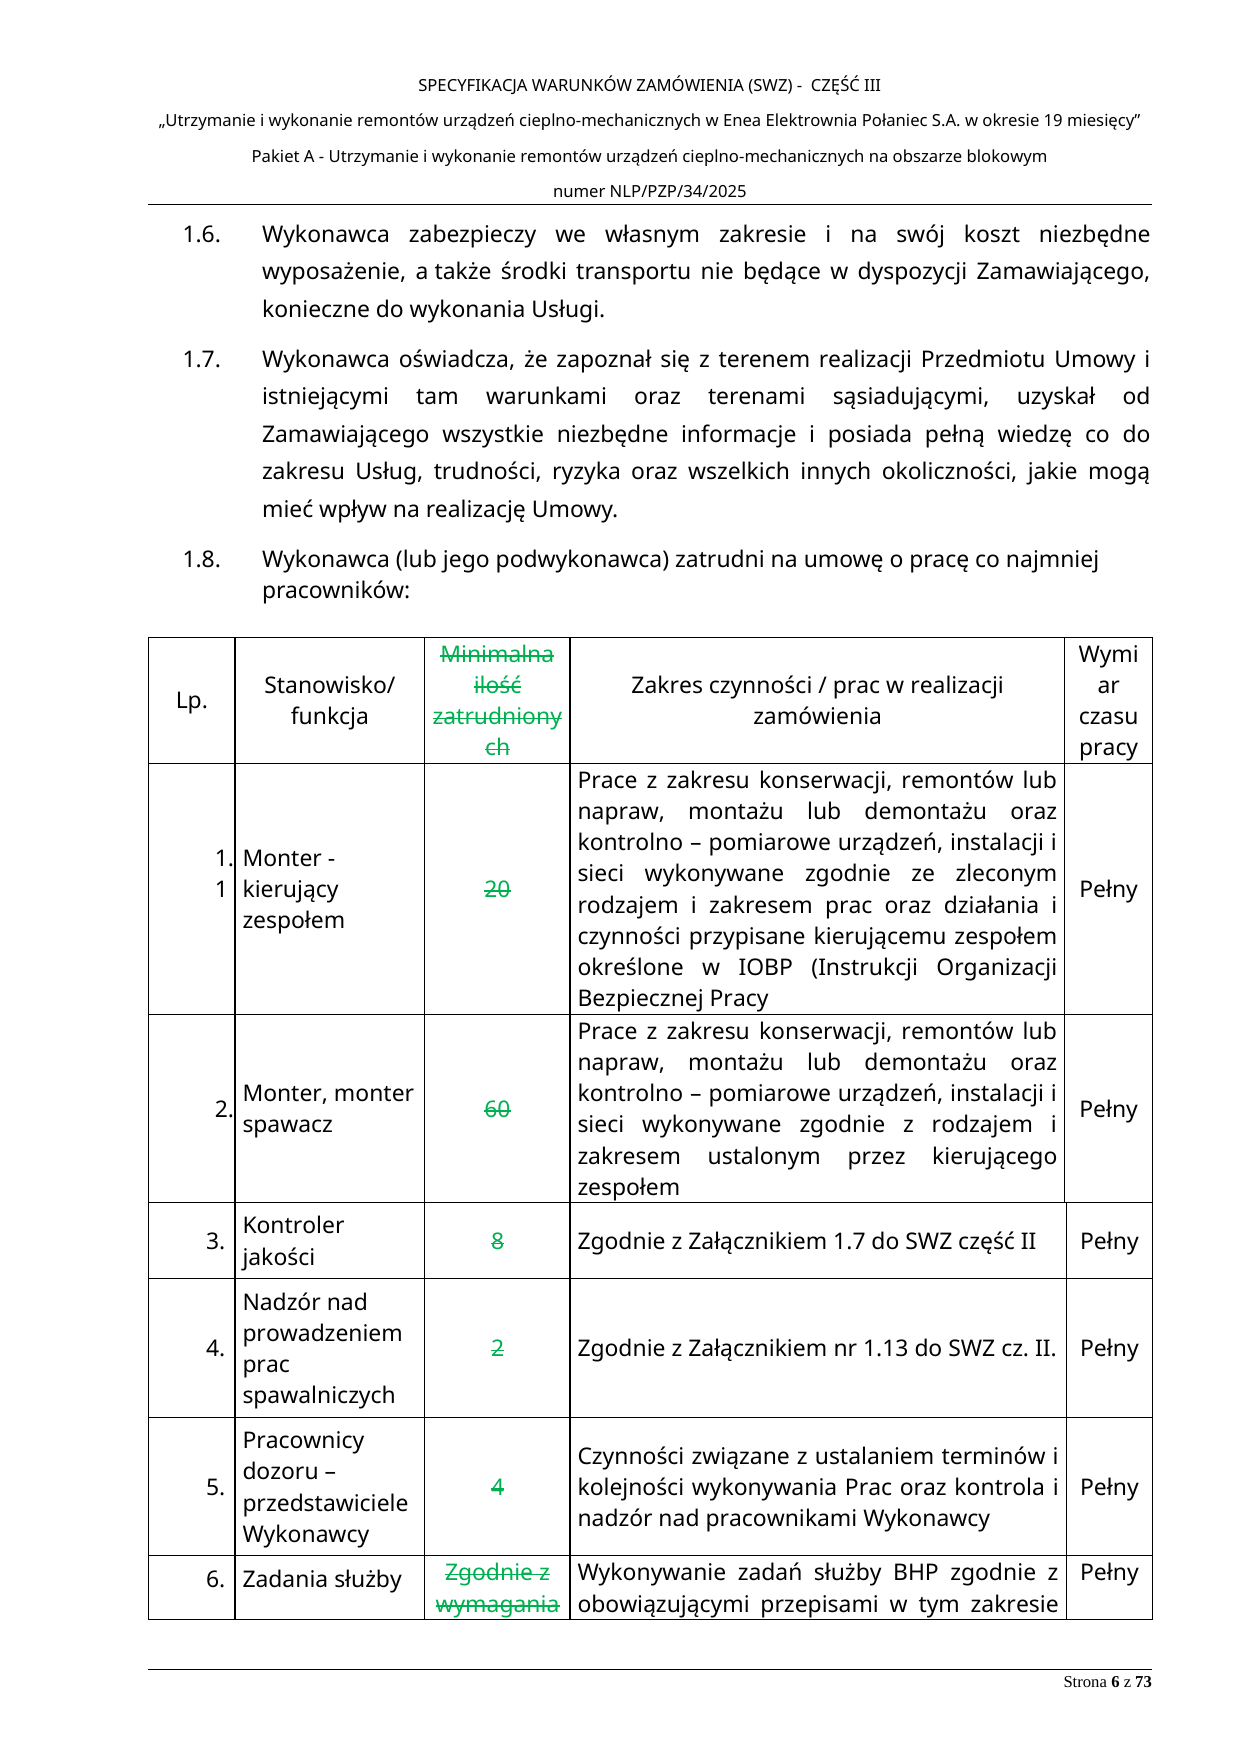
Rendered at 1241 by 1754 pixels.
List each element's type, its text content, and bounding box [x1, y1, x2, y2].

table_cell Pełny [1067, 1279, 1152, 1417]
table_cell [149, 1203, 234, 1278]
table_cell Pracownicy dozoru – przedstawiciele Wykonawcy [236, 1418, 424, 1555]
table_header Stanowisko/funkcja [236, 638, 424, 763]
table_cell Pełny [1067, 1203, 1152, 1278]
subtitle Wykonawca oświadcza, że zapoznał się z terenem realizacji Przedmiotu Umowy i istniejącymi tam warunkami oraz terenami sąsiadującymi, uzyskał od Zamawiającego wszystkie niezbędne informacje i posiada pełną wiedzę co do zakresu Usług, trudności, ryzyka oraz wszelkich innych okoliczności, jakie mogą mieć wpływ na realizację Umowy. [182, 343, 1152, 524]
table_cell [149, 1556, 234, 1619]
table_cell 4 [425, 1418, 569, 1555]
table_cell Zgodnie z Załącznikiem 1.7 do SWZ część II [571, 1203, 1066, 1278]
table_cell Zgodnie z Załącznikiem nr 1.13 do SWZ cz. II. [571, 1279, 1066, 1417]
table_cell Zadania służby BHP [236, 1556, 424, 1619]
table_header Lp. [149, 638, 234, 763]
table_cell Monter, monter spawacz [236, 1015, 424, 1202]
table_cell 20 [425, 764, 569, 1014]
table_cell 8 [425, 1203, 569, 1278]
table_cell [149, 1015, 234, 1202]
table_cell 60 [425, 1015, 569, 1202]
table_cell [571, 1556, 1066, 1619]
subtitle Wykonawca zabezpieczy we własnym zakresie i na swój koszt niezbędne wyposażenie, a także środki transportu nie będące w dyspozycji Zamawiającego, konieczne do wykonania Usługi. [182, 218, 1152, 324]
table_cell Nadzór nad prowadzeniem prac spawalniczych [236, 1279, 424, 1417]
table_cell Kontroler jakości [236, 1203, 424, 1278]
table_cell [149, 1418, 234, 1555]
table_cell 1111 [149, 764, 234, 1014]
table_cell Pełny [1065, 764, 1152, 1014]
table_cell Prace z zakresu konserwacji, remontów lub napraw, montażu lub demontażu oraz kontrolno – pomiarowe urządzeń, instalacji i sieci wykonywane zgodnie z rodzajem i zakresem ustalonym przez kierującego zespołem [571, 1015, 1064, 1202]
table_cell Pełny [1067, 1556, 1152, 1619]
table_cell Pełny [1065, 1015, 1152, 1202]
table_cell Pełny [1067, 1418, 1152, 1555]
table_header Wymiar czasu pracy [1065, 638, 1152, 763]
list Wykonawca (lub jego podwykonawca) zatrudni na umowę o pracę co najmniej pracowników: [182, 543, 1152, 605]
table_header Zakres czynności / prac w realizacji zamówienia [571, 638, 1064, 763]
table_cell Monter - kierujący zespołem [236, 764, 424, 1014]
table_cell [149, 1279, 234, 1417]
table_cell Czynności związane z ustalaniem terminów i kolejności wykonywania Prac oraz kontrola i nadzór nad pracownikami Wykonawcy [571, 1418, 1066, 1555]
table_header Minimalna ilość zatrudnionych [425, 638, 569, 763]
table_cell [425, 1556, 569, 1619]
table_cell Prace z zakresu konserwacji, remontów lub napraw, montażu lub demontażu oraz kontrolno – pomiarowe urządzeń, instalacji i sieci wykonywane zgodnie ze zleconym rodzajem i zakresem prac oraz działania i czynności przypisane kierującemu zespołem określone w IOBP (Instrukcji Organizacji Bezpiecznej Pracy [571, 764, 1064, 1014]
table_cell 2 [425, 1279, 569, 1417]
